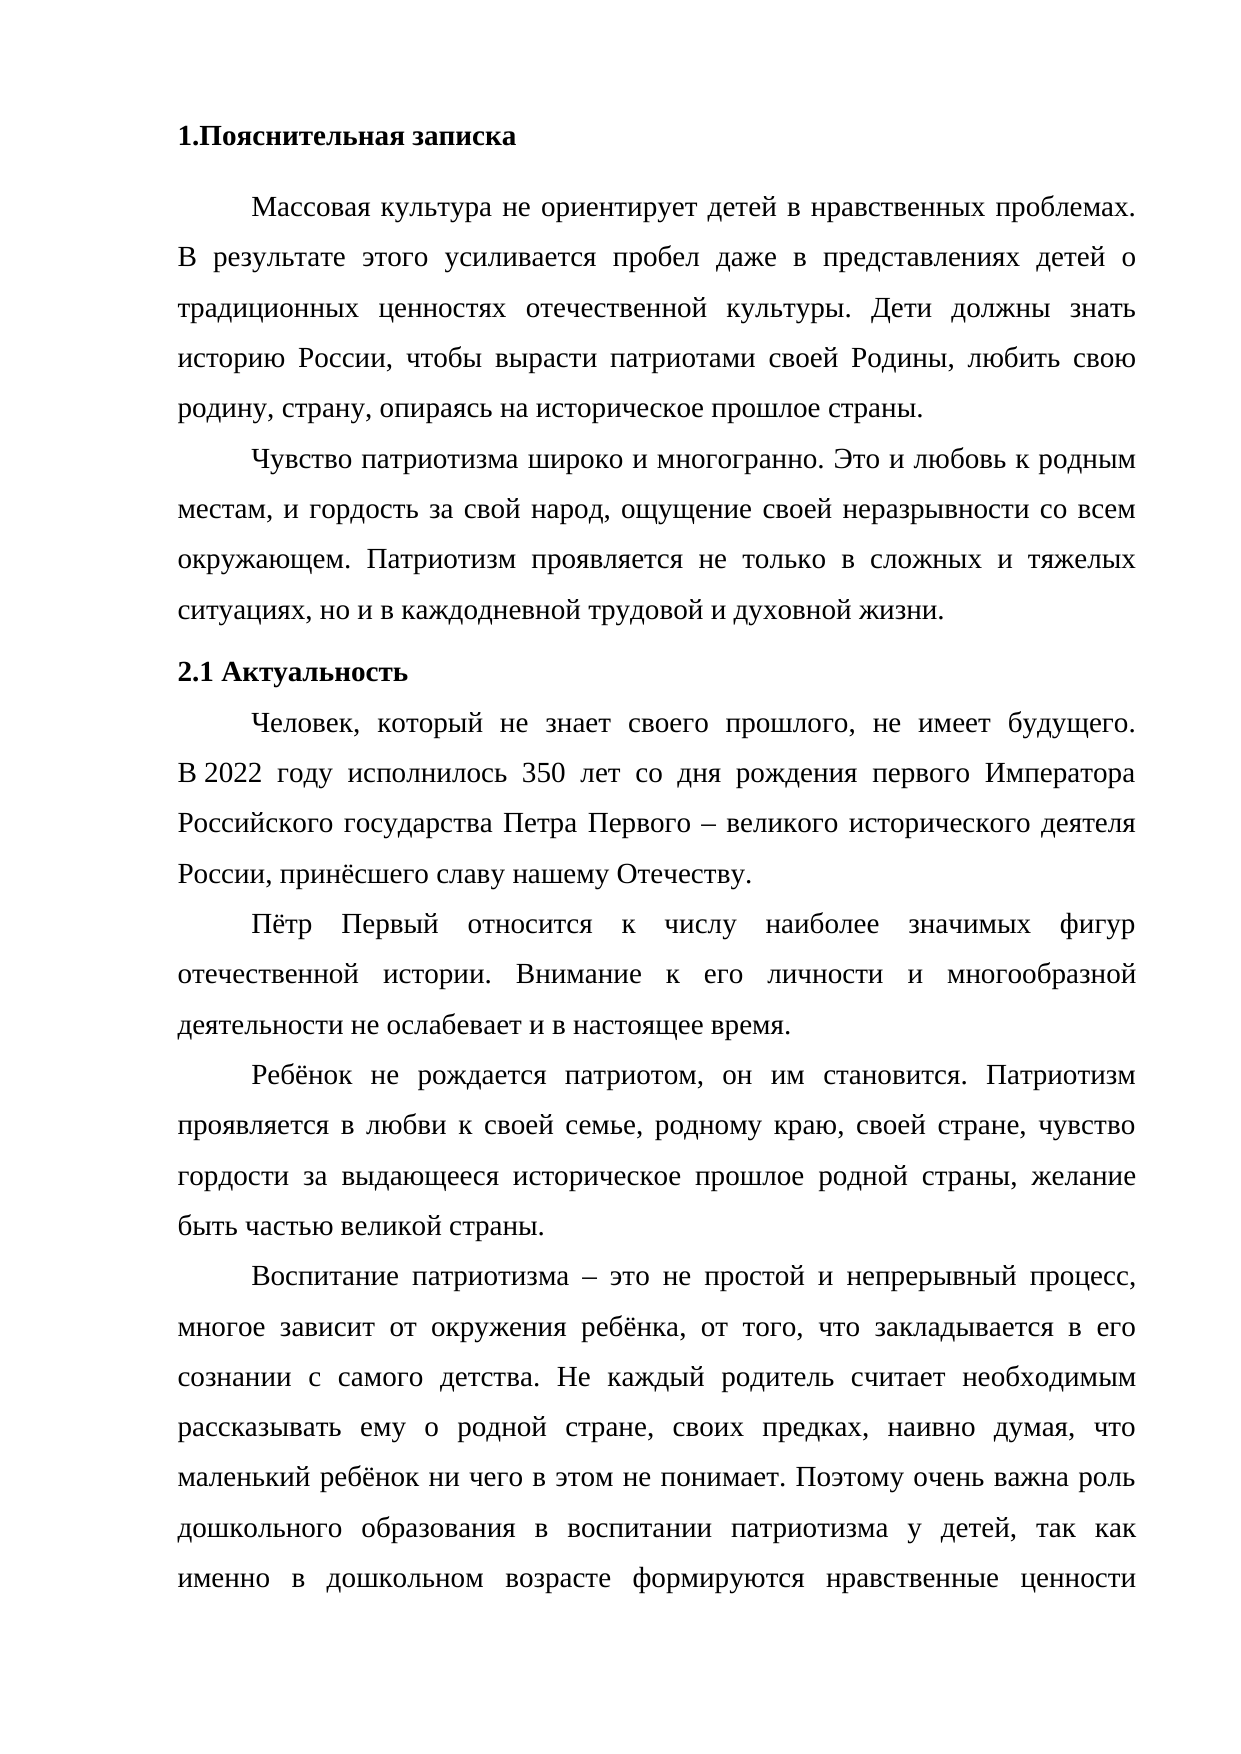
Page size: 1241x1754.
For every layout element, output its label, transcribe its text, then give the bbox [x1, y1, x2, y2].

text Массовая культура не ориентирует детей в нравственных проблемах. В результате этого усиливается пробел даже в представлениях детей о традиционных ценностях отечественной культуры. Дети должны знать историю России, чтобы вырасти патриотами своей Родины, любить свою родину, страну, опираясь на историческое прошлое страны. [177, 189, 1137, 424]
text Чувство патриотизма широко и многогранно. Это и любовь к родным местам, и гордость за свой народ, ощущение своей неразрывности со всем окружающем. Патриотизм проявляется не только в сложных и тяжелых ситуациях, но и в каждодневной трудовой и духовной жизни. [177, 441, 1137, 625]
text Ребёнок не рождается патриотом, он им становится. Патриотизм проявляется в любви к своей семье, родному краю, своей стране, чувство гордости за выдающееся историческое прошлое родной страны, желание быть частью великой страны. [177, 1057, 1137, 1242]
text 2.1 Актуальность [177, 654, 1137, 688]
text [177, 1258, 1137, 1594]
text 1.Пояснительная записка [177, 118, 1137, 152]
text Человек, который не знает своего прошлого, не имеет будущего. В 2022 году исполнилось 350 лет со дня рождения первого Императора Российского государства Петра Первого – великого исторического деятеля России, принёсшего славу нашему Отечеству. [177, 705, 1137, 889]
text Пётр Первый относится к числу наиболее значимых фигур отечественной истории. Внимание к его личности и многообразной деятельности не ослабевает и в настоящее время. [177, 906, 1137, 1040]
